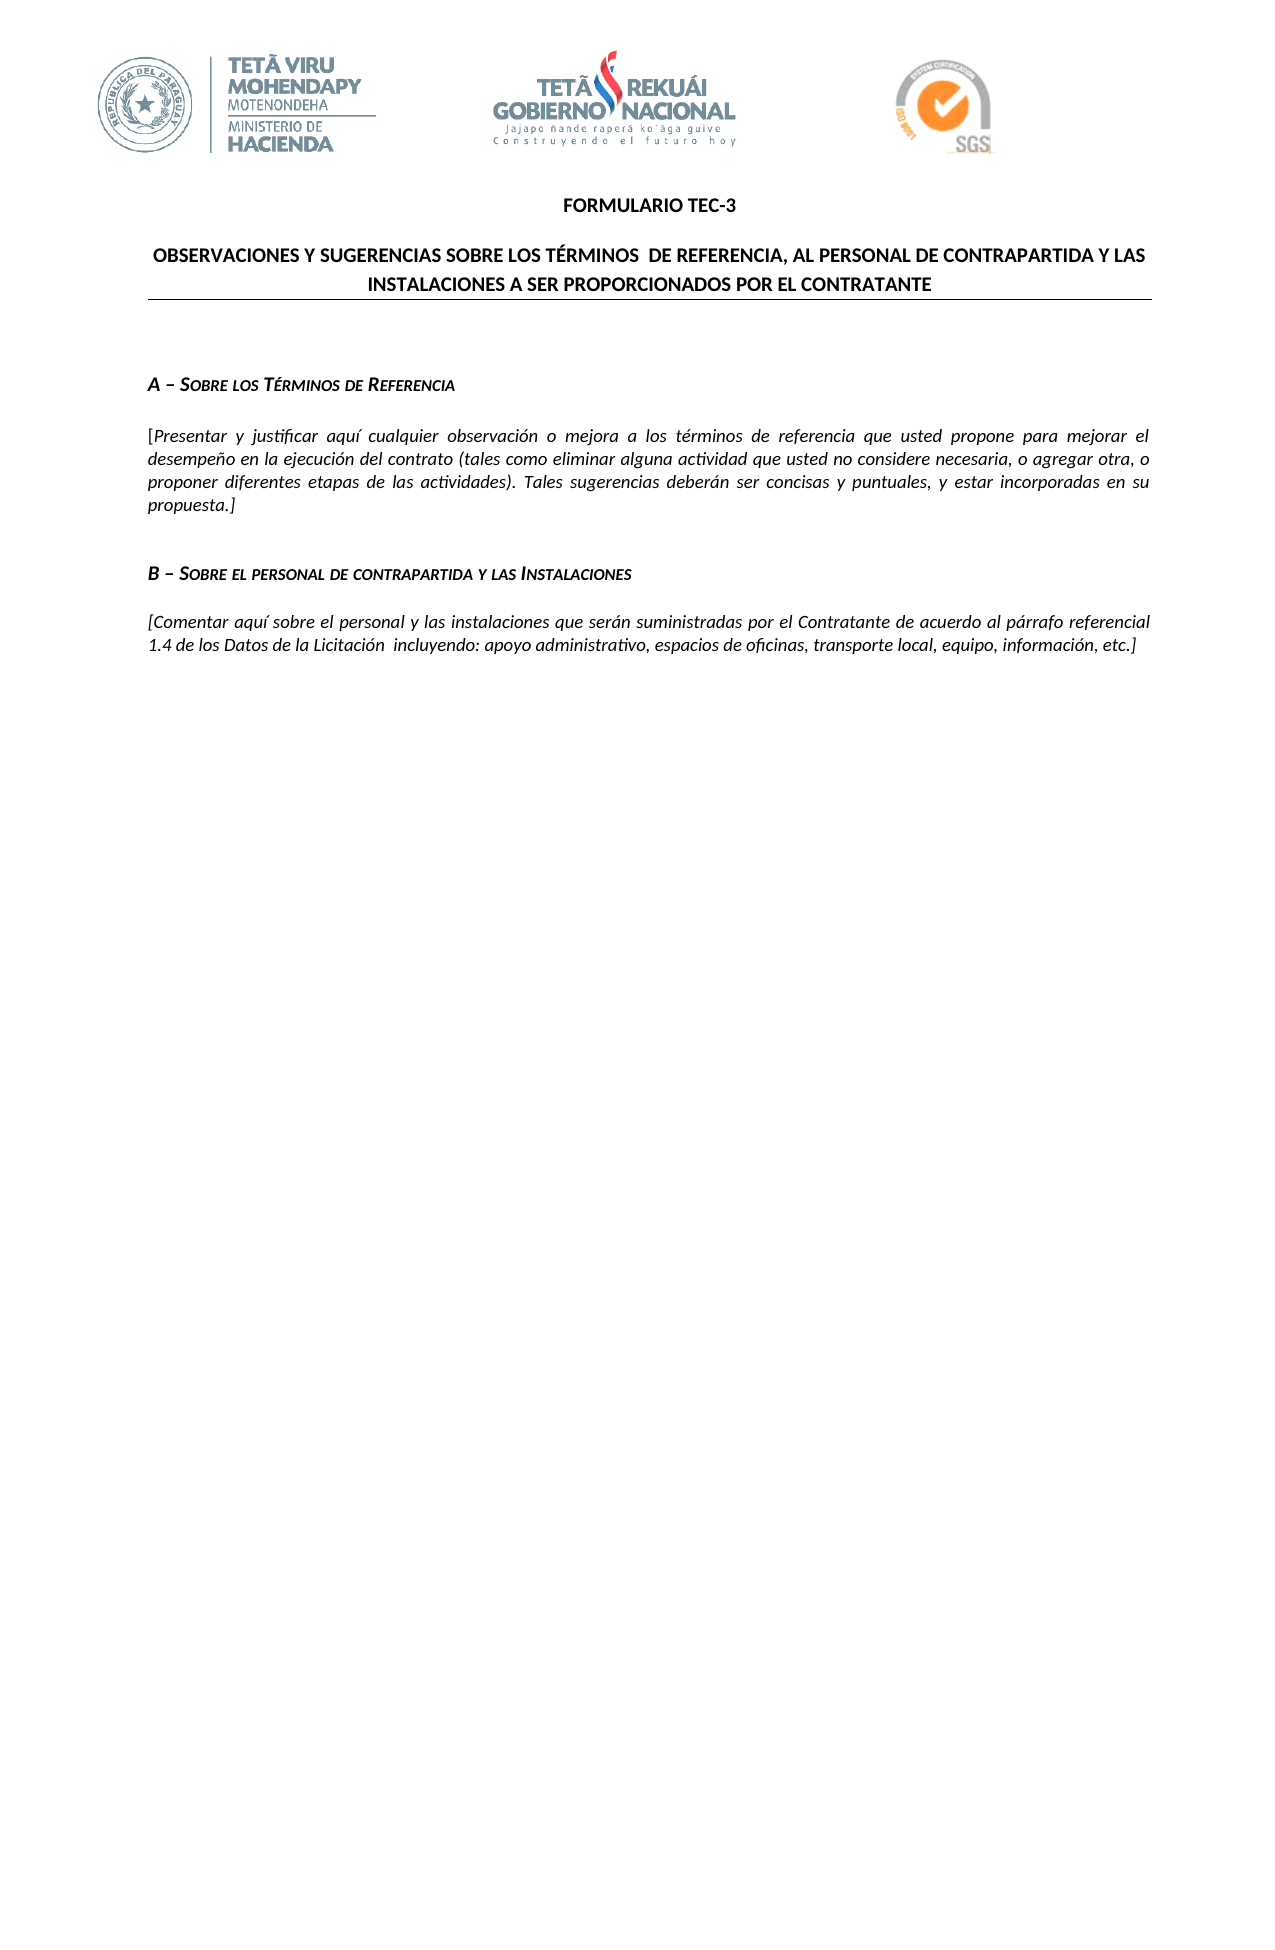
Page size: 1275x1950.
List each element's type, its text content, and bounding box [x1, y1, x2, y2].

text [Comentar aquí sobre el personal y las instalaciones que serán suministradas por el Contratante de acuerdo al párrafo referencial 1.4 de los Datos de la Licitación incluyendo: apoyo administrativo, espacios de oficinas, transporte local, equipo, información, etc.] [148, 611, 1152, 656]
subtitle B – Sobre el personal de contrapartida y las Instalaciones [148, 560, 1152, 585]
text [Presentar y justificar aquí cualquier observación o mejora a los términos de referencia que usted propone para mejorar el desempeño en la ejecución del contrato (tales como eliminar alguna actividad que usted no considere necesaria, o agregar otra, o proponer diferentes etapas de las actividades). Tales sugerencias deberán ser concisas y puntuales, y estar incorporadas en su propuesta.] [148, 424, 1152, 516]
text Asumo/imos el compromiso de comunicar por medios fehacientes a la Entidad Convocante, de manera inmediata a su surgimiento, cualquier alteración en la situación jurídica respecto de las citadas inhabilidades, dejando expresa constancia que independiente a esta situación, automáticamente resta eficacia y validez a la presente. [481, 41, 750, 162]
text OBSERVACIONES Y SUGERENCIAS SOBRE LOS TÉRMINOS DE REFERENCIA, AL PERSONAL DE CONTRAPARTIDA Y LAS INSTALACIONES A SER PROPORCIONADOS POR EL CONTRATANTE [148, 242, 1152, 299]
text Asumo/imos el compromiso de comunicar por medios fehacientes a la Entidad Convocante, de manera inmediata a su surgimiento, cualquier alteración en la situación jurídica respecto de las citadas inhabilidades, dejando expresa constancia que independiente a esta situación, automáticamente resta eficacia y validez a la presente. [97, 53, 377, 157]
text FORMULARIO TEC-3 [148, 192, 1152, 218]
subtitle A – Sobre los Términos de Referencia [148, 371, 1152, 396]
